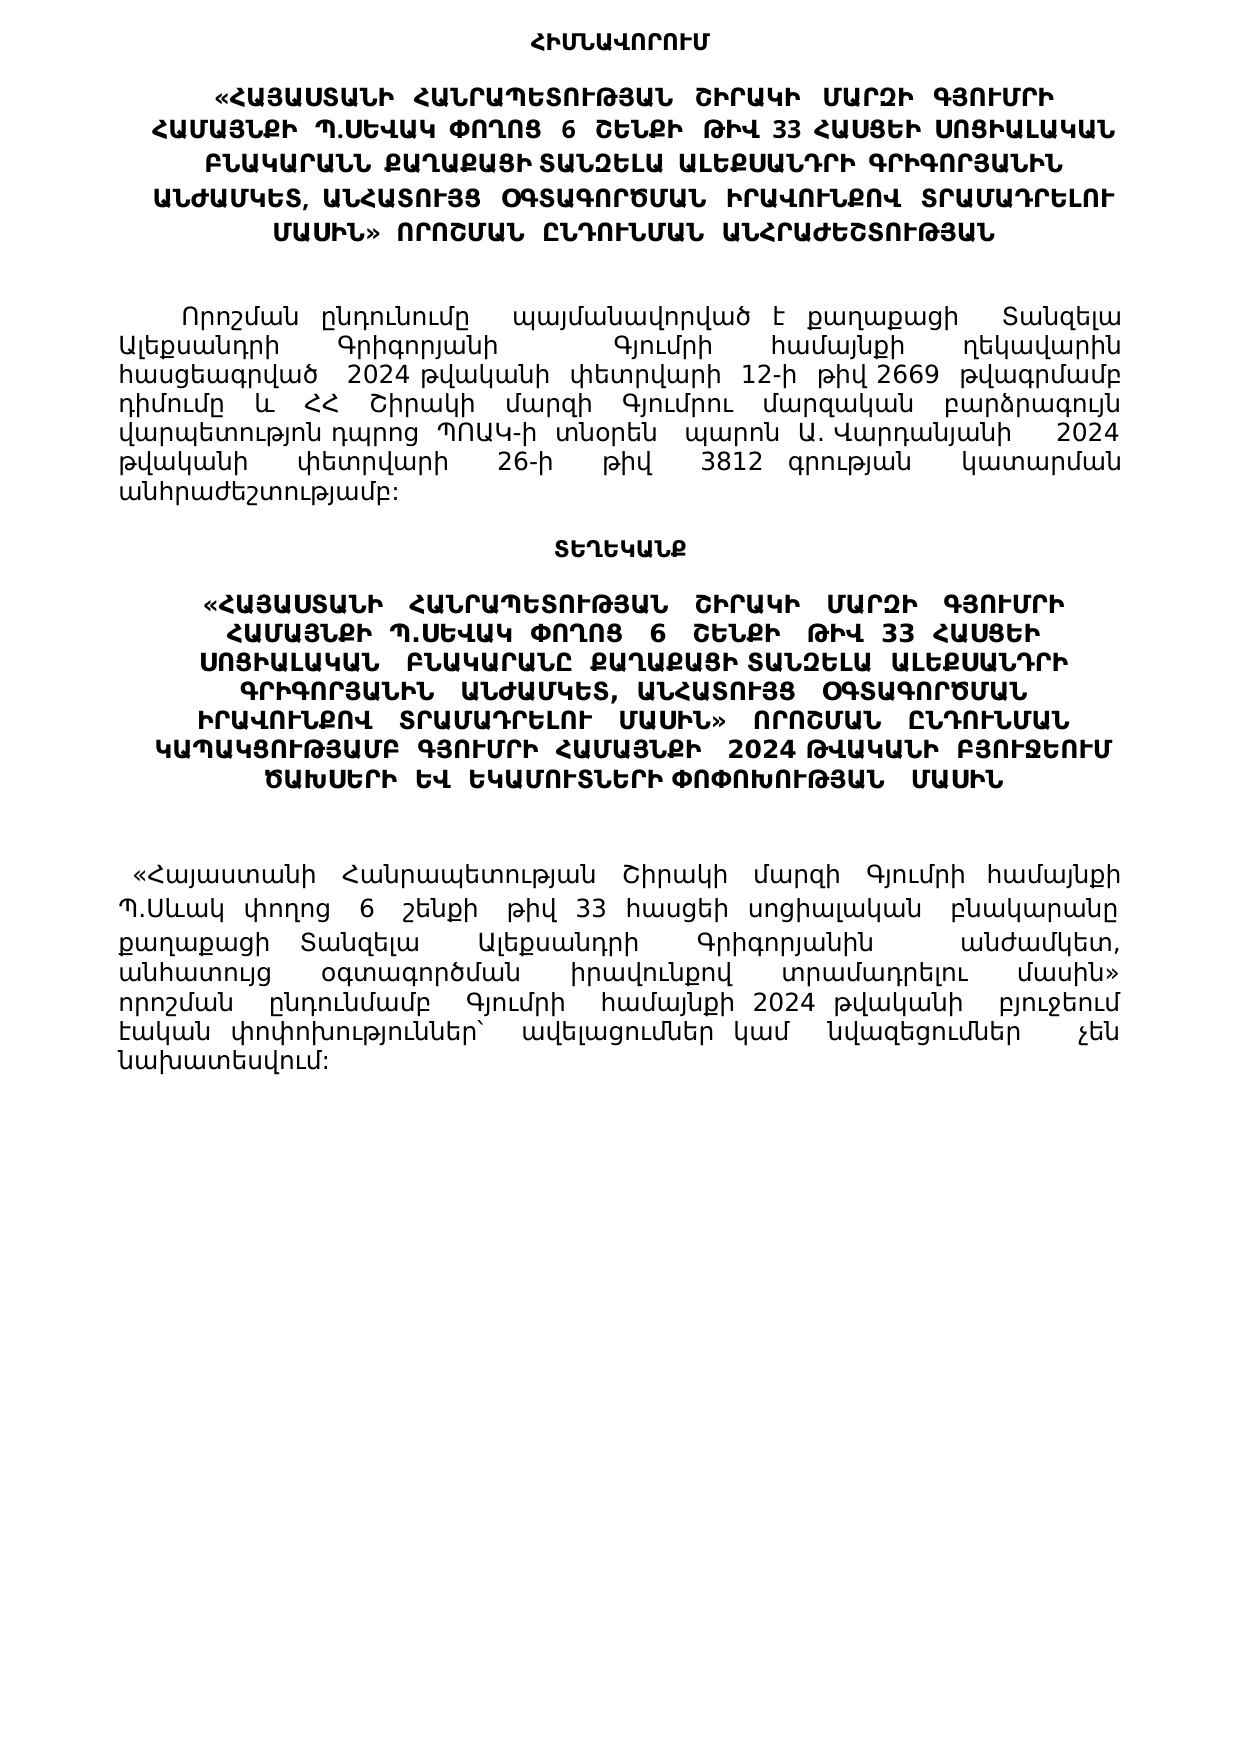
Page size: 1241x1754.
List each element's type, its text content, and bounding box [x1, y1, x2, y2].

text ՀԻՄՆԱՎՈՐՈՒՄ [118, 29, 1122, 56]
text ՏԵՂԵԿԱՆՔ [118, 536, 1122, 563]
text ՀԱՄԱՅՆՔԻ Պ.ՍԵՎԱԿ ՓՈՂՈՑ 6 ՇԵՆՔԻ ԹԻՎ 33 ՀԱՍՑԵԻ ՍՈՑԻԱԼԱԿԱՆ ԲՆԱԿԱՐԱՆԸ ՔԱՂԱՔԱՑԻ ՏԱՆԶԵԼԱ ԱԼԵՔՍԱՆԴՐԻ ԳՐԻԳՈՐՅԱՆԻՆ ԱՆԺԱՄԿԵՏ, ԱՆՀԱՏՈՒՅՑ ՕԳՏԱԳՈՐԾՄԱՆ ԻՐԱՎՈՒՆՔՈՎ ՏՐԱՄԱԴՐԵԼՈՒ ՄԱՍԻՆ» ՈՐՈՇՄԱՆ ԸՆԴՈՒՆՄԱՆ ԿԱՊԱԿՑՈՒԹՅԱՄԲ ԳՅՈՒՄՐԻ ՀԱՄԱՅՆՔԻ 2024 ԹՎԱԿԱՆԻ ԲՅՈՒՋԵՈՒՄ ԾԱԽՍԵՐԻ ԵՎ ԵԿԱՄՈՒՏՆԵՐԻ ՓՈՓՈԽՈՒԹՅԱՆ ՄԱՍԻՆ [146, 619, 1121, 794]
text «Հայաստանի Հանրապետության Շիրակի մարզի Գյումրի համայնքի Պ.Սևակ փողոց 6 շենքի թիվ 33 հասցեի սոցիալական բնակարանը քաղաքացի Տանզելա Ալեքսանդրի Գրիգորյանին անժամկետ, անհատույց օգտագործման իրավունքով տրամադրելու մասին» որոշման ընդունմամբ Գյումրի համայնքի 2024 թվականի բյուջեում էական փոփոխություններ՝ ավելացումներ կամ նվազեցումներ չեն նախատեսվում: [118, 856, 1121, 1075]
text «ՀԱՅԱՍՏԱՆԻ ՀԱՆՐԱՊԵՏՈՒԹՅԱՆ ՇԻՐԱԿԻ ՄԱՐԶԻ ԳՅՈՒՄՐԻ [146, 590, 1121, 619]
text «ՀԱՅԱՍՏԱՆԻ ՀԱՆՐԱՊԵՏՈՒԹՅԱՆ ՇԻՐԱԿԻ ՄԱՐԶԻ ԳՅՈՒՄՐԻ [146, 83, 1121, 112]
text ՀԱՄԱՅՆՔԻ Պ.ՍԵՎԱԿ ՓՈՂՈՑ 6 ՇԵՆՔԻ ԹԻՎ 33 ՀԱՍՑԵԻ ՍՈՑԻԱԼԱԿԱՆ ԲՆԱԿԱՐԱՆՆ ՔԱՂԱՔԱՑԻ ՏԱՆԶԵԼԱ ԱԼԵՔՍԱՆԴՐԻ ԳՐԻԳՈՐՅԱՆԻՆ ԱՆԺԱՄԿԵՏ, ԱՆՀԱՏՈՒՅՑ ՕԳՏԱԳՈՐԾՄԱՆ ԻՐԱՎՈՒՆՔՈՎ ՏՐԱՄԱԴՐԵԼՈՒ ՄԱՍԻՆ» ՈՐՈՇՄԱՆ ԸՆԴՈՒՆՄԱՆ ԱՆՀՐԱԺԵՇՏՈՒԹՅԱՆ [146, 112, 1121, 248]
text Որոշման ընդունումը պայմանավորված է քաղաքացի Տանզելա Ալեքսանդրի Գրիգորյանի Գյումրի համայնքի ղեկավարին հասցեագրված 2024 թվականի փետրվարի 12-ի թիվ 2669 թվագրմամբ դիմումը և ՀՀ Շիրակի մարզի Գյումրու մարզական բարձրագույն վարպետությոն դպրոց ՊՈԱԿ-ի տնօրեն պարոն Ա. Վարդանյանի 2024 թվականի փետրվարի 26-ի թիվ 3812 գրության կատարման անհրաժեշտությամբ: [118, 302, 1122, 506]
